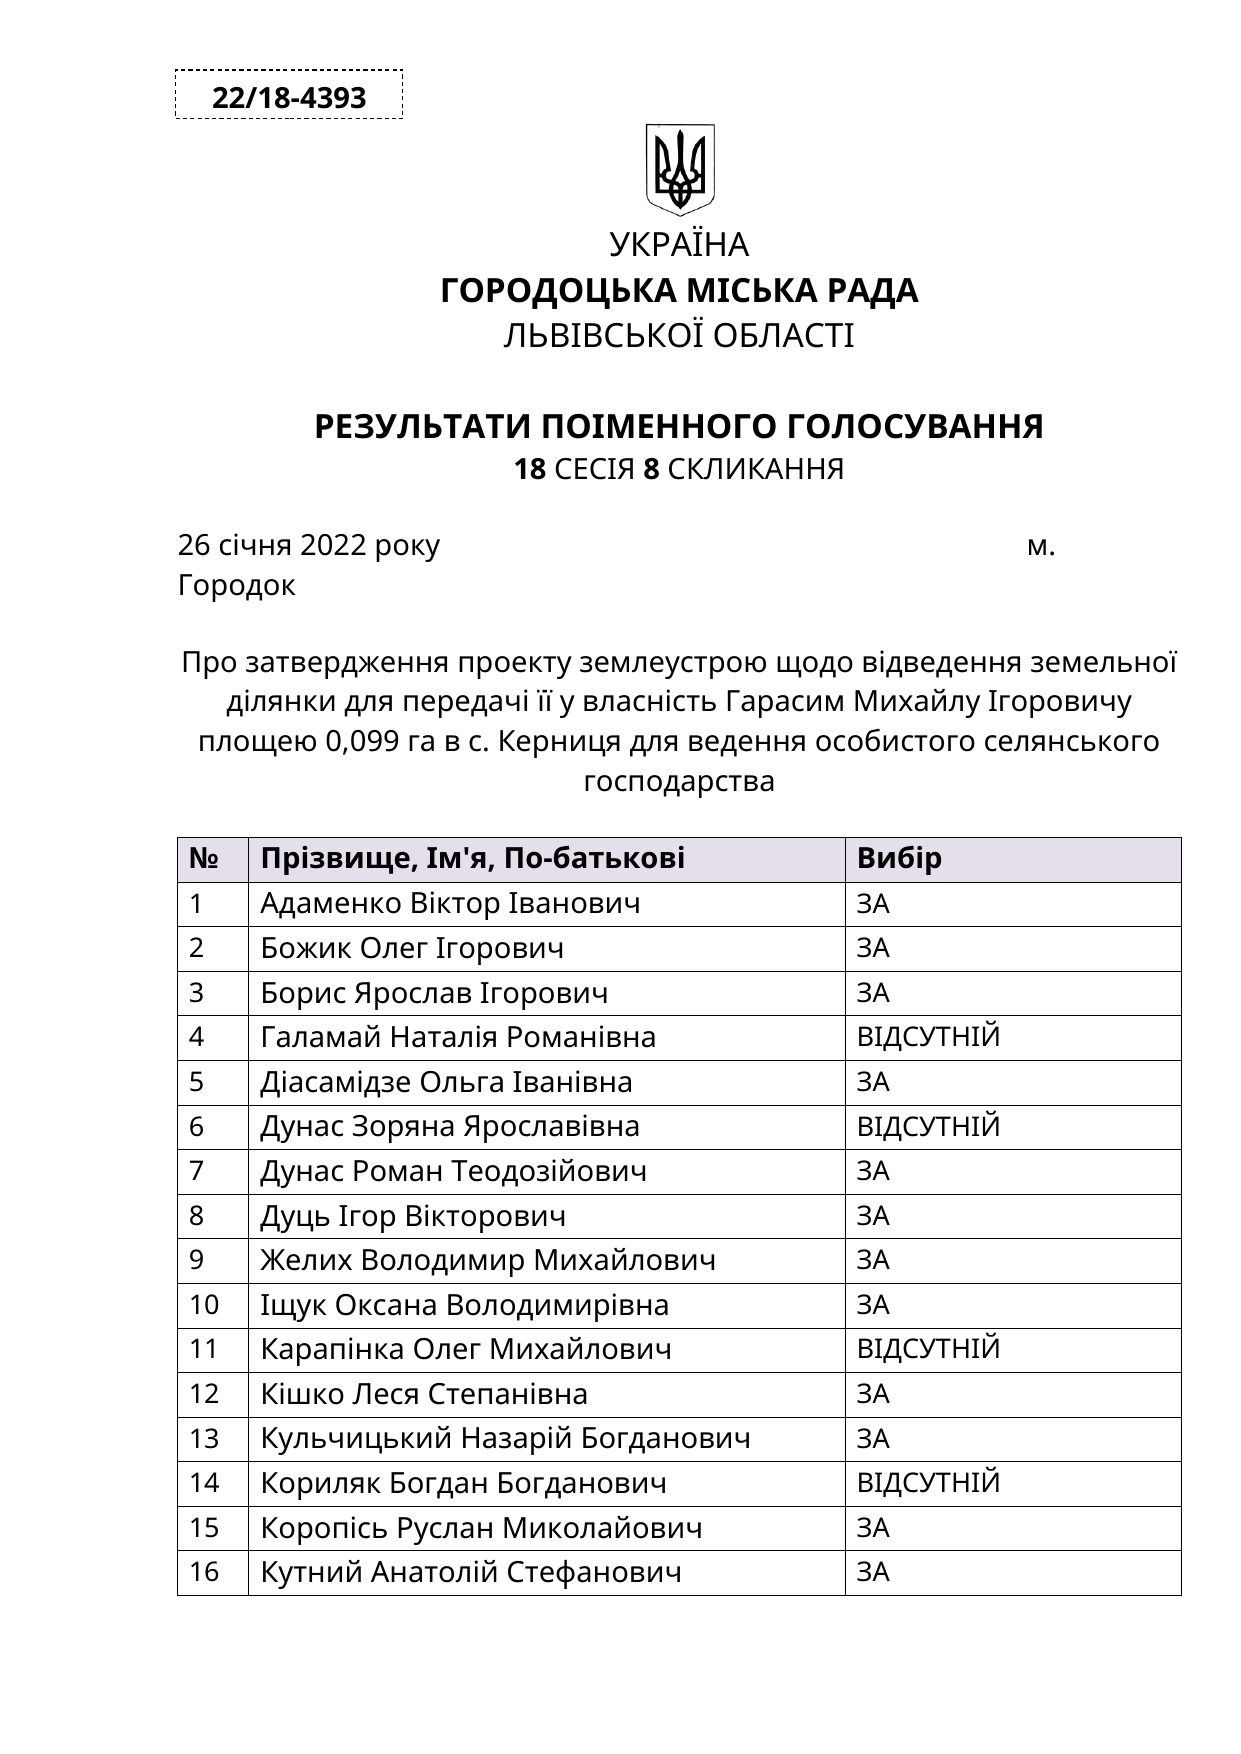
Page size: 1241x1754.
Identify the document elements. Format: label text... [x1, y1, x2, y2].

table_cell ЗА [846, 1418, 1181, 1461]
table_cell ЗА [846, 1373, 1181, 1417]
table_header № [178, 838, 248, 882]
table_cell 13 [178, 1418, 248, 1461]
text ЛЬВІВСЬКОЇ ОБЛАСТІ [177, 312, 1181, 357]
text 18 СЕСІЯ 8 СКЛИКАННЯ [177, 448, 1181, 488]
table_cell Адаменко Віктор Іванович [249, 883, 845, 926]
table_cell ВІДСУТНІЙ [846, 1462, 1181, 1506]
table_cell 14 [178, 1462, 248, 1506]
table_cell Кульчицький Назарій Богданович [249, 1418, 845, 1461]
text 26 січня 2022 року м. Городок [177, 525, 1181, 604]
text Про затвердження проекту землеустрою щодо відведення земельної ділянки для передачі її у власність Гарасим Михайлу Ігоровичу площею 0,099 га в с. Керниця для ведення особистого селянського господарства [177, 641, 1181, 800]
table_cell 7 [178, 1150, 248, 1194]
table_cell Іщук Оксана Володимирівна [249, 1284, 845, 1327]
table_cell ЗА [846, 883, 1181, 926]
table_cell ЗА [846, 1551, 1181, 1595]
table_cell 12 [178, 1373, 248, 1417]
table_cell Дуць Ігор Вікторович [249, 1195, 845, 1238]
text РЕЗУЛЬТАТИ ПОІМЕННОГО ГОЛОСУВАННЯ [177, 403, 1181, 448]
table_cell 2 [178, 927, 248, 971]
table_cell 5 [178, 1061, 248, 1104]
text ГОРОДОЦЬКА МІСЬКА РАДА [177, 266, 1181, 312]
table_cell Дунас Роман Теодозійович [249, 1150, 845, 1194]
table_cell Коропісь Руслан Миколайович [249, 1507, 845, 1550]
table_cell Карапінка Олег Михайлович [249, 1329, 845, 1372]
table_cell 6 [178, 1106, 248, 1149]
table_cell 1 [178, 883, 248, 926]
table_cell 11 [178, 1329, 248, 1372]
table_cell ЗА [846, 1284, 1181, 1327]
table_cell 16 [178, 1551, 248, 1595]
table_cell Божик Олег Ігорович [249, 927, 845, 971]
table_cell 10 [178, 1284, 248, 1327]
table_cell ВІДСУТНІЙ [846, 1106, 1181, 1149]
table_cell 8 [178, 1195, 248, 1238]
table_header Прізвище, Ім'я, По-батькові [249, 838, 845, 882]
table_cell ВІДСУТНІЙ [846, 1016, 1181, 1060]
table_cell ВІДСУТНІЙ [846, 1329, 1181, 1372]
table_cell Галамай Наталія Романівна [249, 1016, 845, 1060]
table_cell 3 [178, 972, 248, 1015]
table_cell 4 [178, 1016, 248, 1060]
table_cell Борис Ярослав Ігорович [249, 972, 845, 1015]
table_cell Кішко Леся Степанівна [249, 1373, 845, 1417]
table_cell Кориляк Богдан Богданович [249, 1462, 845, 1506]
text УКРАЇНА [177, 221, 1181, 266]
table_cell ЗА [846, 1150, 1181, 1194]
table_cell ЗА [846, 972, 1181, 1015]
table_cell 9 [178, 1239, 248, 1283]
table_cell ЗА [846, 1507, 1181, 1550]
table_cell ЗА [846, 927, 1181, 971]
table_cell Кутний Анатолій Стефанович [249, 1551, 845, 1595]
table_header Вибір [846, 838, 1181, 882]
table_cell ЗА [846, 1239, 1181, 1283]
table_cell ЗА [846, 1061, 1181, 1104]
picture [633, 118, 726, 221]
table_cell ЗА [846, 1195, 1181, 1238]
table_cell 15 [178, 1507, 248, 1550]
table_cell Діасамідзе Ольга Іванівна [249, 1061, 845, 1104]
table_cell Дунас Зоряна Ярославівна [249, 1106, 845, 1149]
table_cell Желих Володимир Михайлович [249, 1239, 845, 1283]
